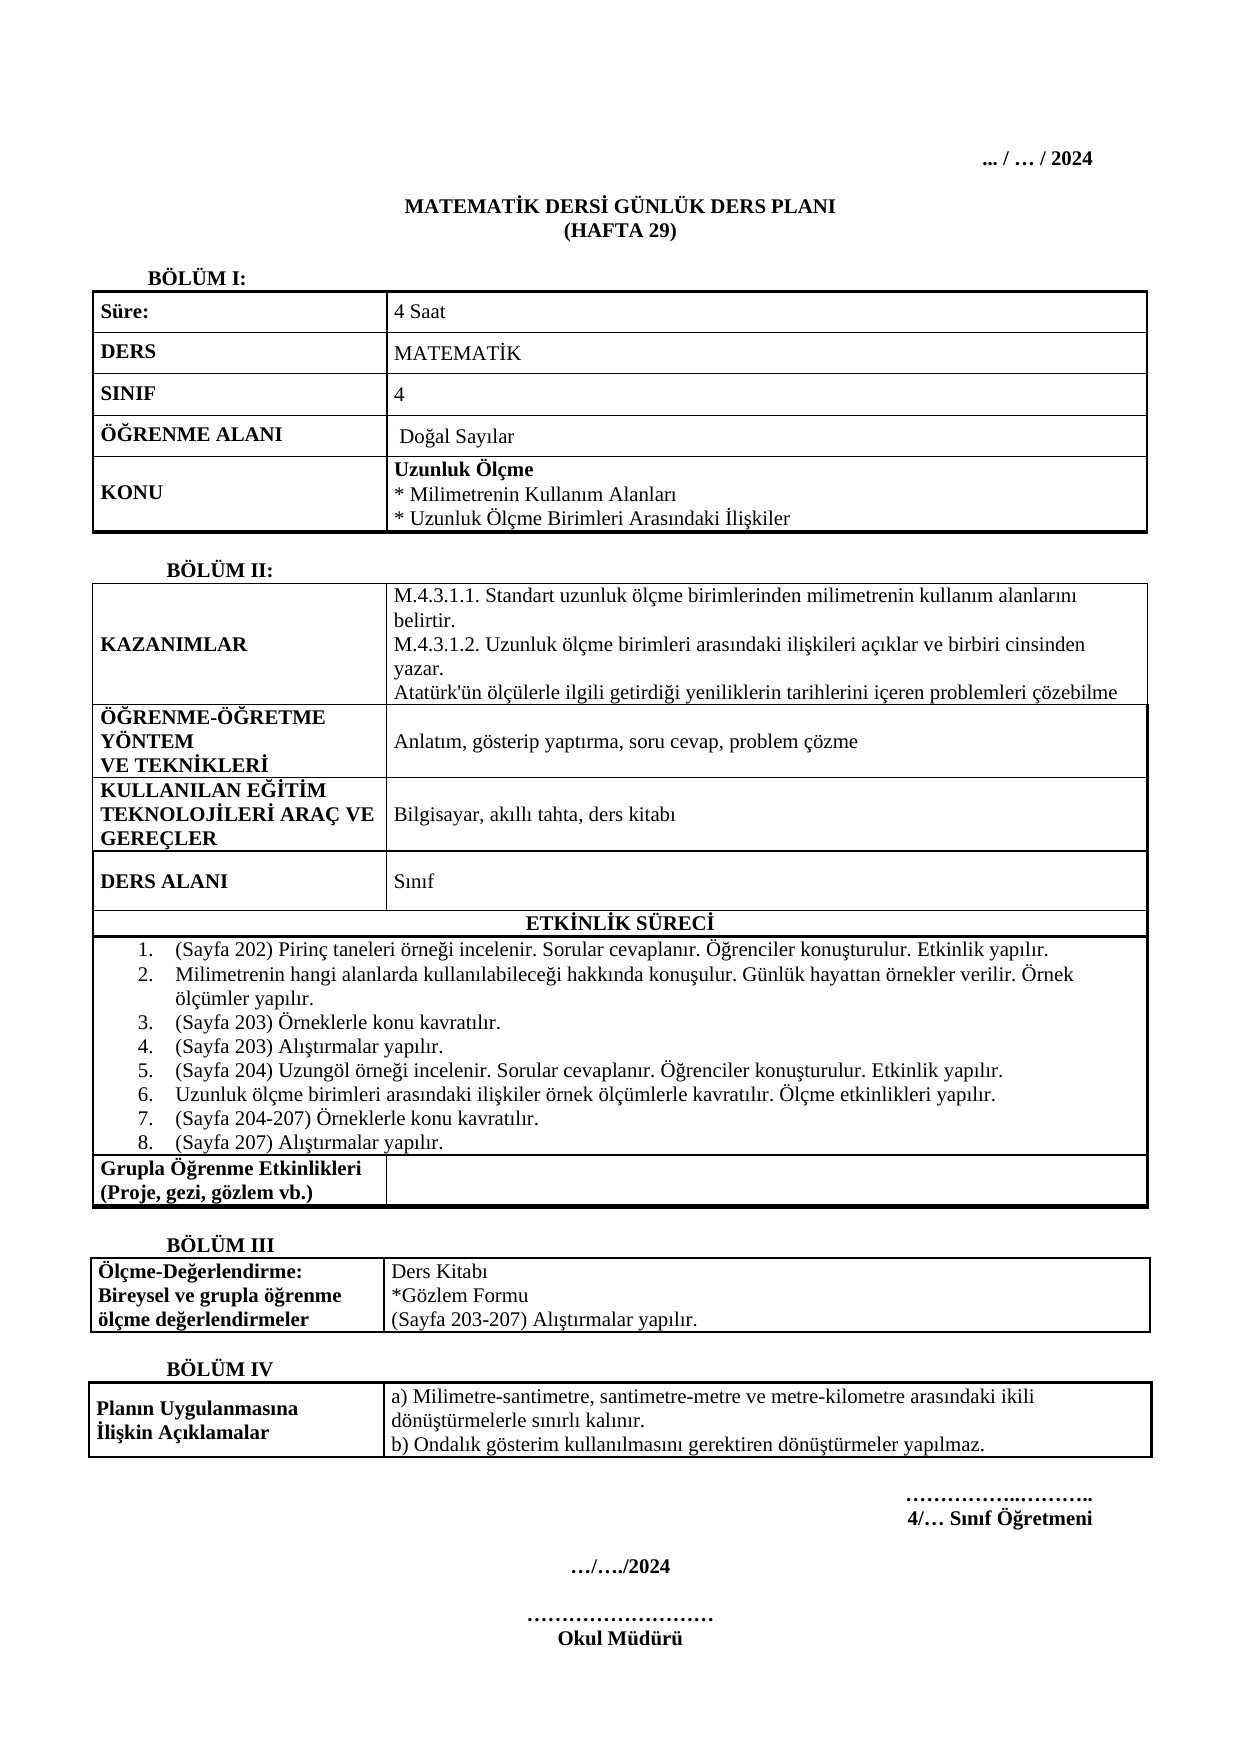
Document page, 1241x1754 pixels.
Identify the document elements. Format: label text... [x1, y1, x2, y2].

table_cell (Sayfa 202) Pirinç taneleri örneği incelenir. Sorular cevaplanır. Öğrenciler konuşturulur. Etkinlik yapılır. Milimetrenin hangi alanlarda kullanılabileceği hakkında konuşulur. Günlük hayattan örnekler verilir. Örnek ölçümler yapılır. (Sayfa 203) Örneklerle konu kavratılır. (Sayfa 203) Alıştırmalar yapılır. (Sayfa 204) Uzungöl örneği incelenir. Sorular cevaplanır. Öğrenciler konuşturulur. Etkinlik yapılır. Uzunluk ölçme birimleri arasındaki ilişkiler örnek ölçümlerle kavratılır. Ölçme etkinlikleri yapılır. (Sayfa 204-207) Örneklerle konu kavratılır. (Sayfa 207) Alıştırmalar yapılır. [94, 938, 1146, 1154]
table_cell MATEMATİK [388, 333, 1146, 373]
table_cell Bilgisayar, akıllı tahta, ders kitabı [387, 778, 1146, 850]
table_cell Anlatım, gösterip yaptırma, soru cevap, problem çözme [387, 705, 1146, 777]
text MATEMATİK DERSİ GÜNLÜK DERS PLANI [148, 194, 1092, 218]
table_header M.4.3.1.1. Standart uzunluk ölçme birimlerinden milimetrenin kullanım alanlarını belirtir. M.4.3.1.2. Uzunluk ölçme birimleri arasındaki ilişkileri açıklar ve birbiri cinsinden yazar. Atatürk'ün ölçülerle ilgili getirdiği yeniliklerin tarihlerini içeren problemleri çözebilme [387, 584, 1147, 704]
text ... / … / 2024 [148, 146, 1092, 170]
table_cell Grupla Öğrenme Etkinlikleri (Proje, gezi, gözlem vb.) [94, 1156, 386, 1204]
table_header KAZANIMLAR [93, 584, 386, 704]
table_cell Sınıf [387, 852, 1146, 910]
table_header Ölçme-Değerlendirme: Bireysel ve grupla öğrenme ölçme değerlendirmeler [92, 1259, 383, 1331]
table_cell ÖĞRENME-ÖĞRETME YÖNTEM VE TEKNİKLERİ [93, 705, 386, 777]
text …/…./2024 [148, 1554, 1092, 1578]
table_cell 4 [388, 374, 1146, 414]
table_header a) Milimetre-santimetre, santimetre-metre ve metre-kilometre arasındaki ikili dönüştürmelerle sınırlı kalınır. b) Ondalık gösterim kullanılmasını gerektiren dönüştürmeler yapılmaz. [385, 1384, 1150, 1456]
text BÖLÜM II: [148, 558, 1092, 582]
table_cell SINIF [94, 374, 386, 414]
text (HAFTA 29) [148, 218, 1092, 242]
table_cell ETKİNLİK SÜRECİ [94, 911, 1146, 935]
table_cell KULLANILAN EĞİTİM TEKNOLOJİLERİ ARAÇ VE GEREÇLER [93, 778, 386, 850]
table_header Süre: [94, 293, 386, 332]
table_cell [387, 1156, 1146, 1204]
text Okul Müdürü [148, 1626, 1092, 1650]
subtitle BÖLÜM III [148, 1233, 1092, 1257]
table_cell Uzunluk Ölçme * Milimetrenin Kullanım Alanları * Uzunluk Ölçme Birimleri Arasındaki İlişkiler [388, 457, 1146, 529]
text ……………..……….. [148, 1482, 1092, 1506]
table_header Ders Kitabı *Gözlem Formu (Sayfa 203-207) Alıştırmalar yapılır. [385, 1259, 1149, 1331]
table_cell ÖĞRENME ALANI [94, 416, 386, 456]
table_cell Doğal Sayılar [388, 416, 1146, 456]
text ……………………… [148, 1602, 1092, 1626]
text BÖLÜM I: [148, 266, 1092, 290]
table_cell DERS [94, 333, 386, 373]
table_header Planın Uygulanmasına İlişkin Açıklamalar [90, 1384, 383, 1456]
text 4/… Sınıf Öğretmeni [148, 1506, 1092, 1530]
table_header 4 Saat [388, 293, 1146, 332]
subtitle BÖLÜM IV [148, 1357, 1092, 1381]
table_cell KONU [94, 457, 386, 529]
table_cell DERS ALANI [94, 852, 386, 910]
